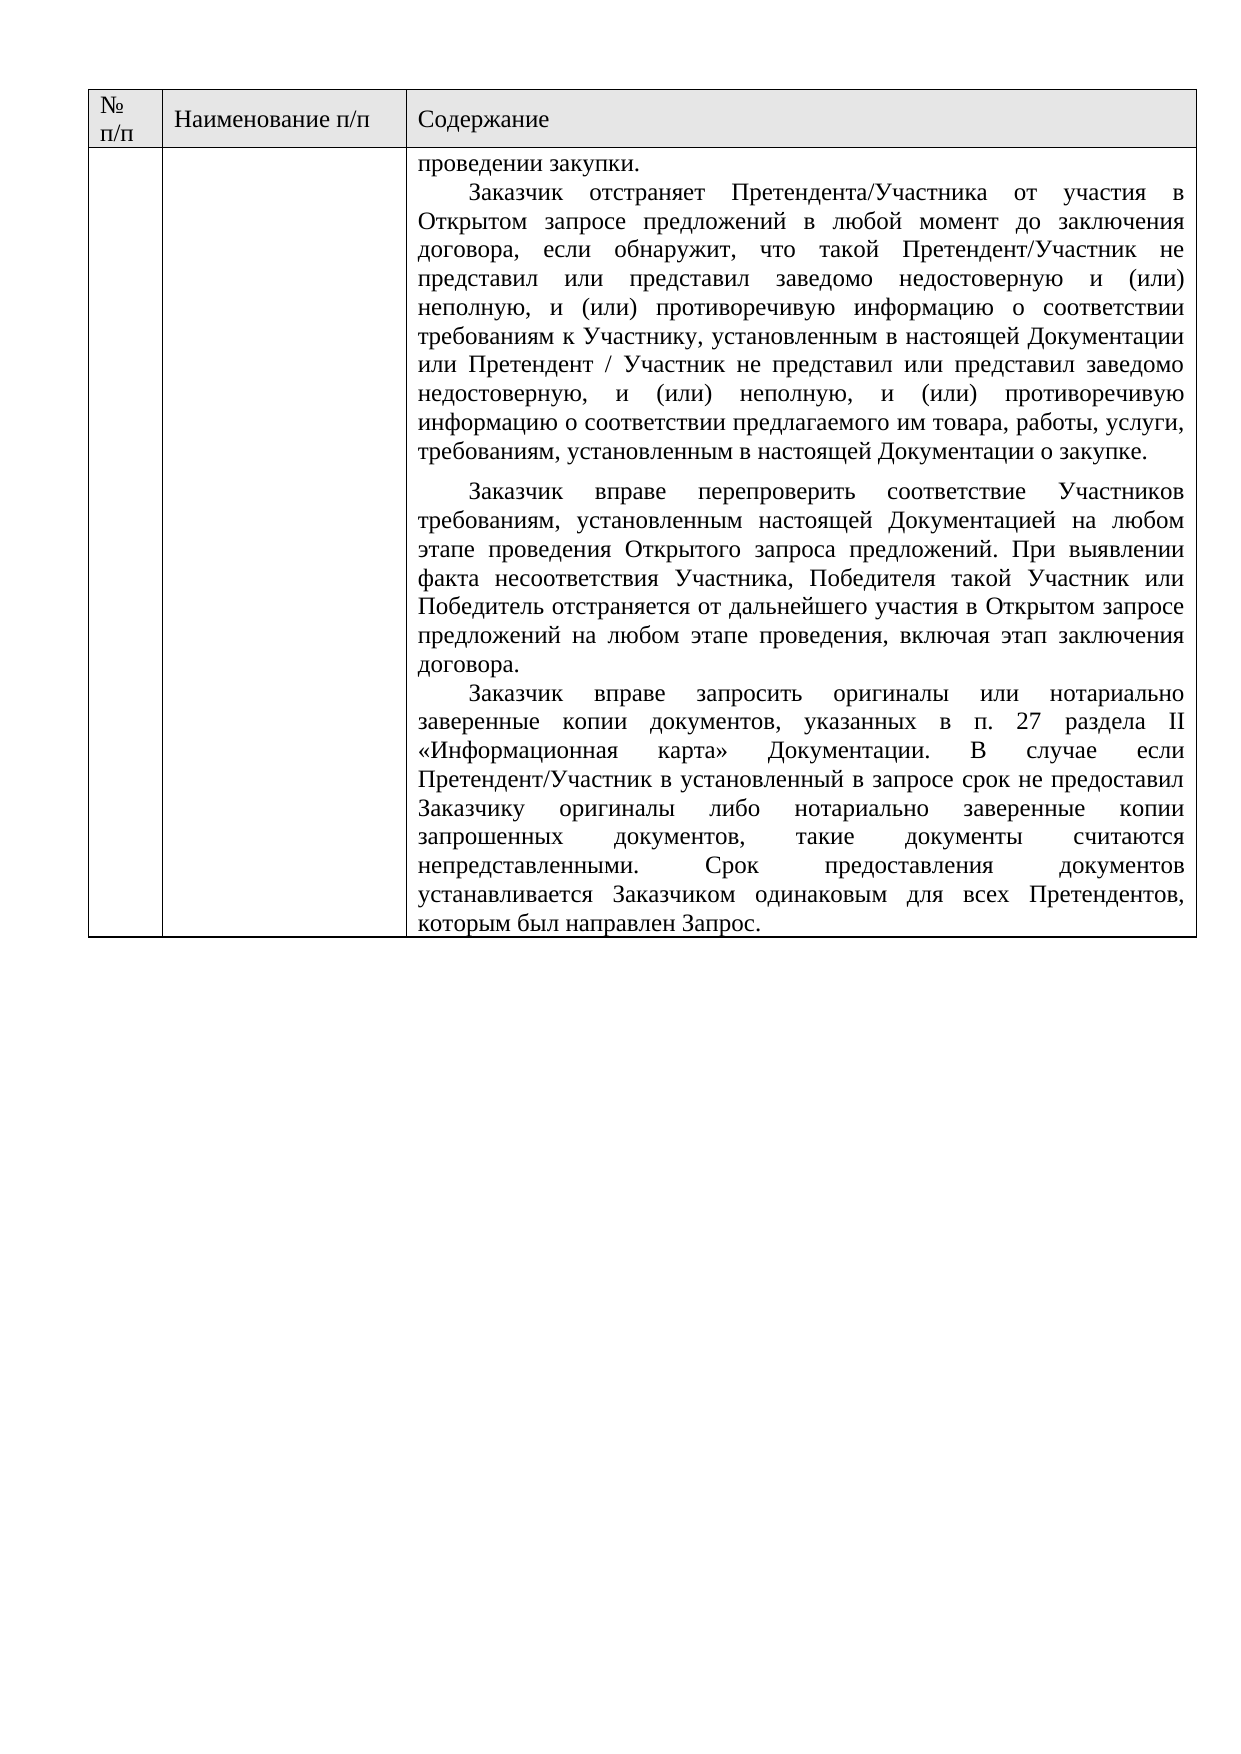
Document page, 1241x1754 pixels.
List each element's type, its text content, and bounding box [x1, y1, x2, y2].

table_header Наименование п/п [163, 90, 406, 147]
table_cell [163, 148, 406, 936]
table_header Содержание [407, 90, 1196, 147]
table_cell [89, 148, 162, 936]
table_header № п/п [89, 90, 162, 147]
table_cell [407, 148, 1196, 936]
